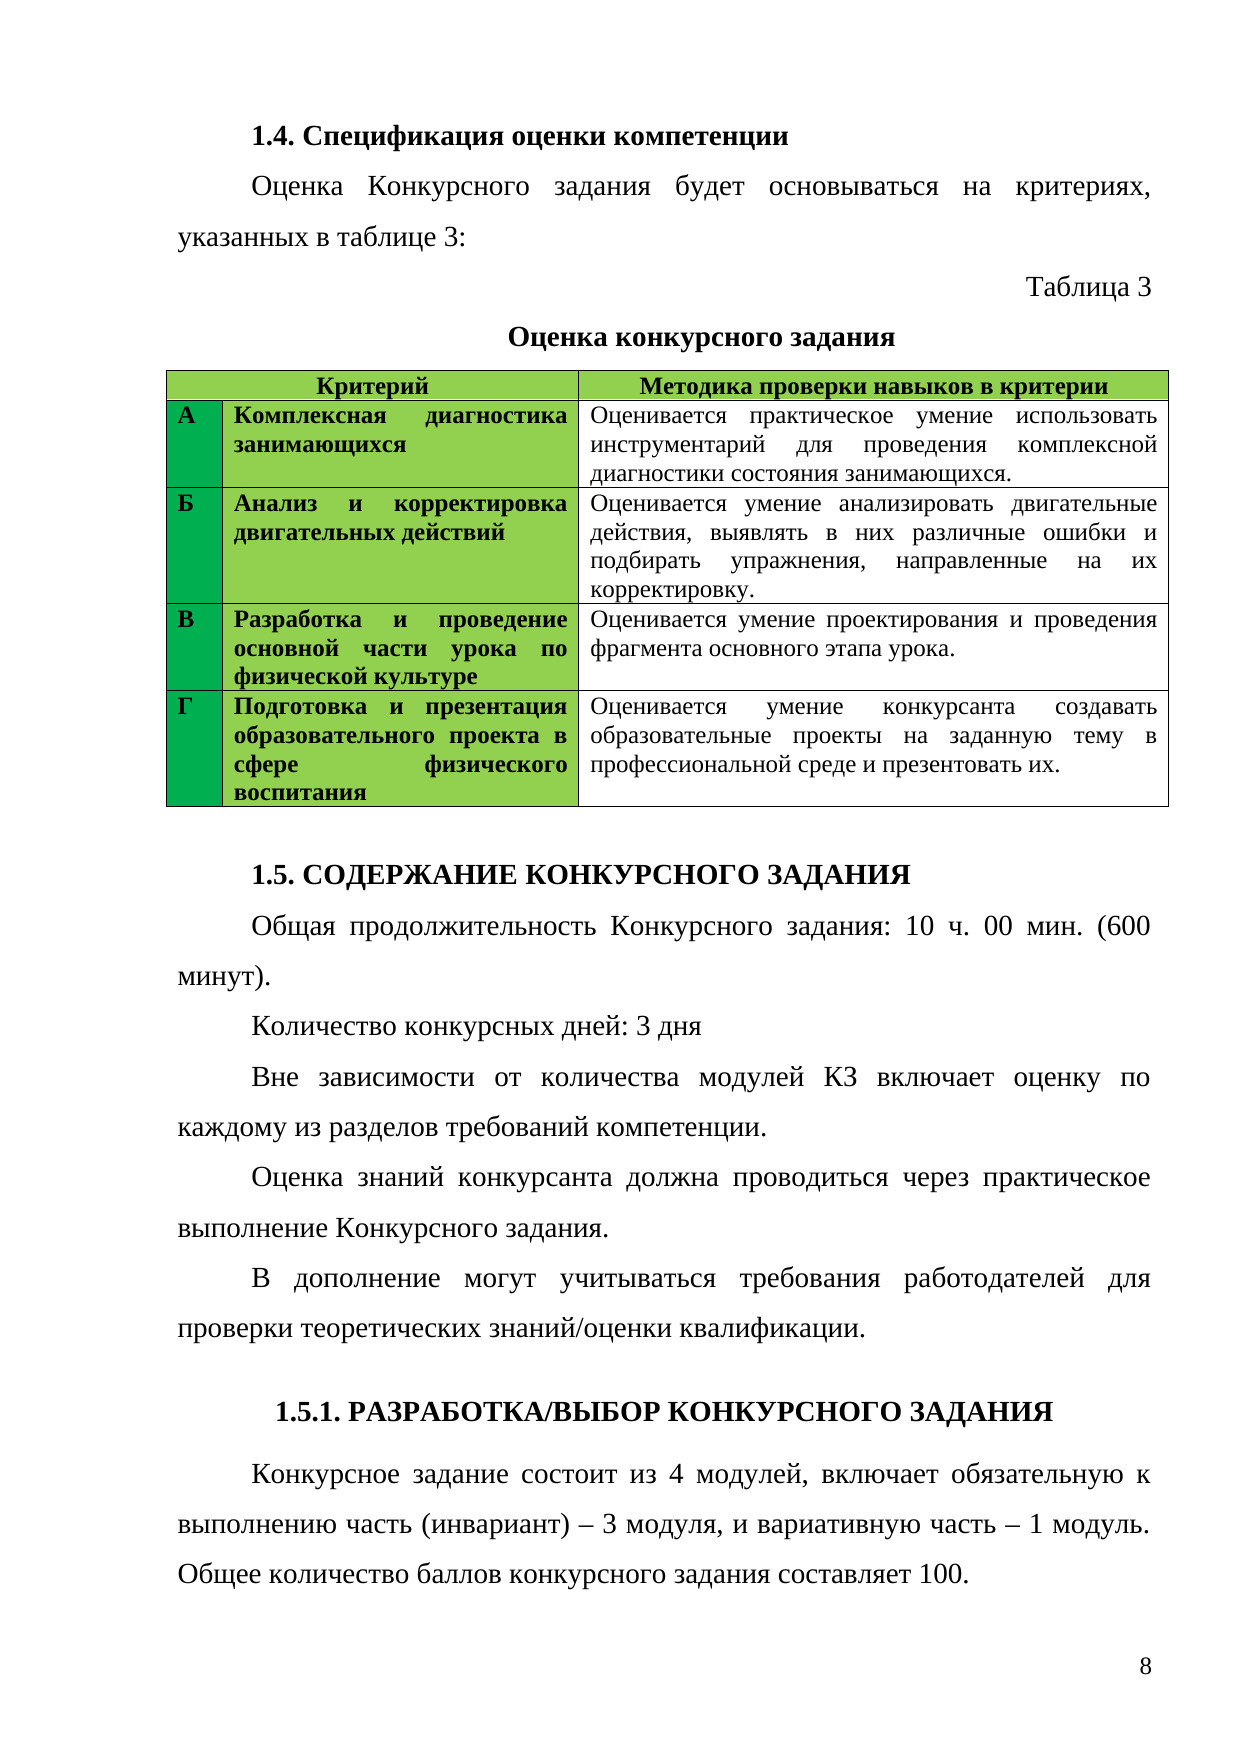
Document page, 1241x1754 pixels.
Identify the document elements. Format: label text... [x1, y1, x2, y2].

table_cell Г [167, 691, 222, 806]
text Вне зависимости от количества модулей КЗ включает оценку по каждому из разделов требований компетенции. [177, 1059, 1152, 1143]
table_cell Оценивается умение конкурсанта создавать образовательные проекты на заданную тему в профессиональной среде и презентовать их. [579, 691, 1168, 806]
table_cell Разработка и проведение основной части урока по физической культуре [223, 604, 578, 690]
text Оценка конкурсного задания [177, 319, 1152, 353]
subtitle 1.5.1. Разработка/выбор конкурсного задания [177, 1394, 1152, 1428]
text Количество конкурсных дней: 3 дня [177, 1008, 1152, 1042]
text Конкурсное задание состоит из 4 модулей, включает обязательную к выполнению часть (инвариант) – 3 модуля, и вариативную часть – 1 модуль. Общее количество баллов конкурсного задания составляет 100. [177, 1456, 1152, 1590]
text Оценка знаний конкурсанта должна проводиться через практическое выполнение Конкурсного задания. [177, 1159, 1152, 1243]
text Таблица 3 [177, 269, 1152, 303]
text Оценка Конкурсного задания будет основываться на критериях, указанных в таблице 3: [177, 168, 1152, 252]
table_cell Б [167, 488, 222, 603]
table_cell Оценивается умение анализировать двигательные действия, выявлять в них различные ошибки и подбирать упражнения, направленные на их корректировку. [579, 488, 1168, 603]
table_header Методика проверки навыков в критерии [579, 371, 1168, 399]
table_cell Оценивается умение проектирования и проведения фрагмента основного этапа урока. [579, 604, 1168, 690]
text Общая продолжительность Конкурсного задания: 10 ч. 00 мин. (600 минут). [177, 908, 1152, 992]
subtitle 1.5. СОДЕРЖАНИЕ КОНКУРСНОГО ЗАДАНИЯ [177, 857, 1152, 891]
table_cell В [167, 604, 222, 690]
table_cell Подготовка и презентация образовательного проекта в сфере физического воспитания [223, 691, 578, 806]
text В дополнение могут учитываться требования работодателей для проверки теоретических знаний/оценки квалификации. [177, 1260, 1152, 1344]
table_cell Анализ и корректировка двигательных действий [223, 488, 578, 603]
table_cell А [167, 401, 222, 487]
table_cell Оценивается практическое умение использовать инструментарий для проведения комплексной диагностики состояния занимающихся. [579, 401, 1168, 487]
table_cell Комплексная диагностика занимающихся [223, 401, 578, 487]
subtitle 1.4. Спецификация оценки компетенции [177, 118, 1152, 152]
table_header Критерий [167, 371, 578, 399]
